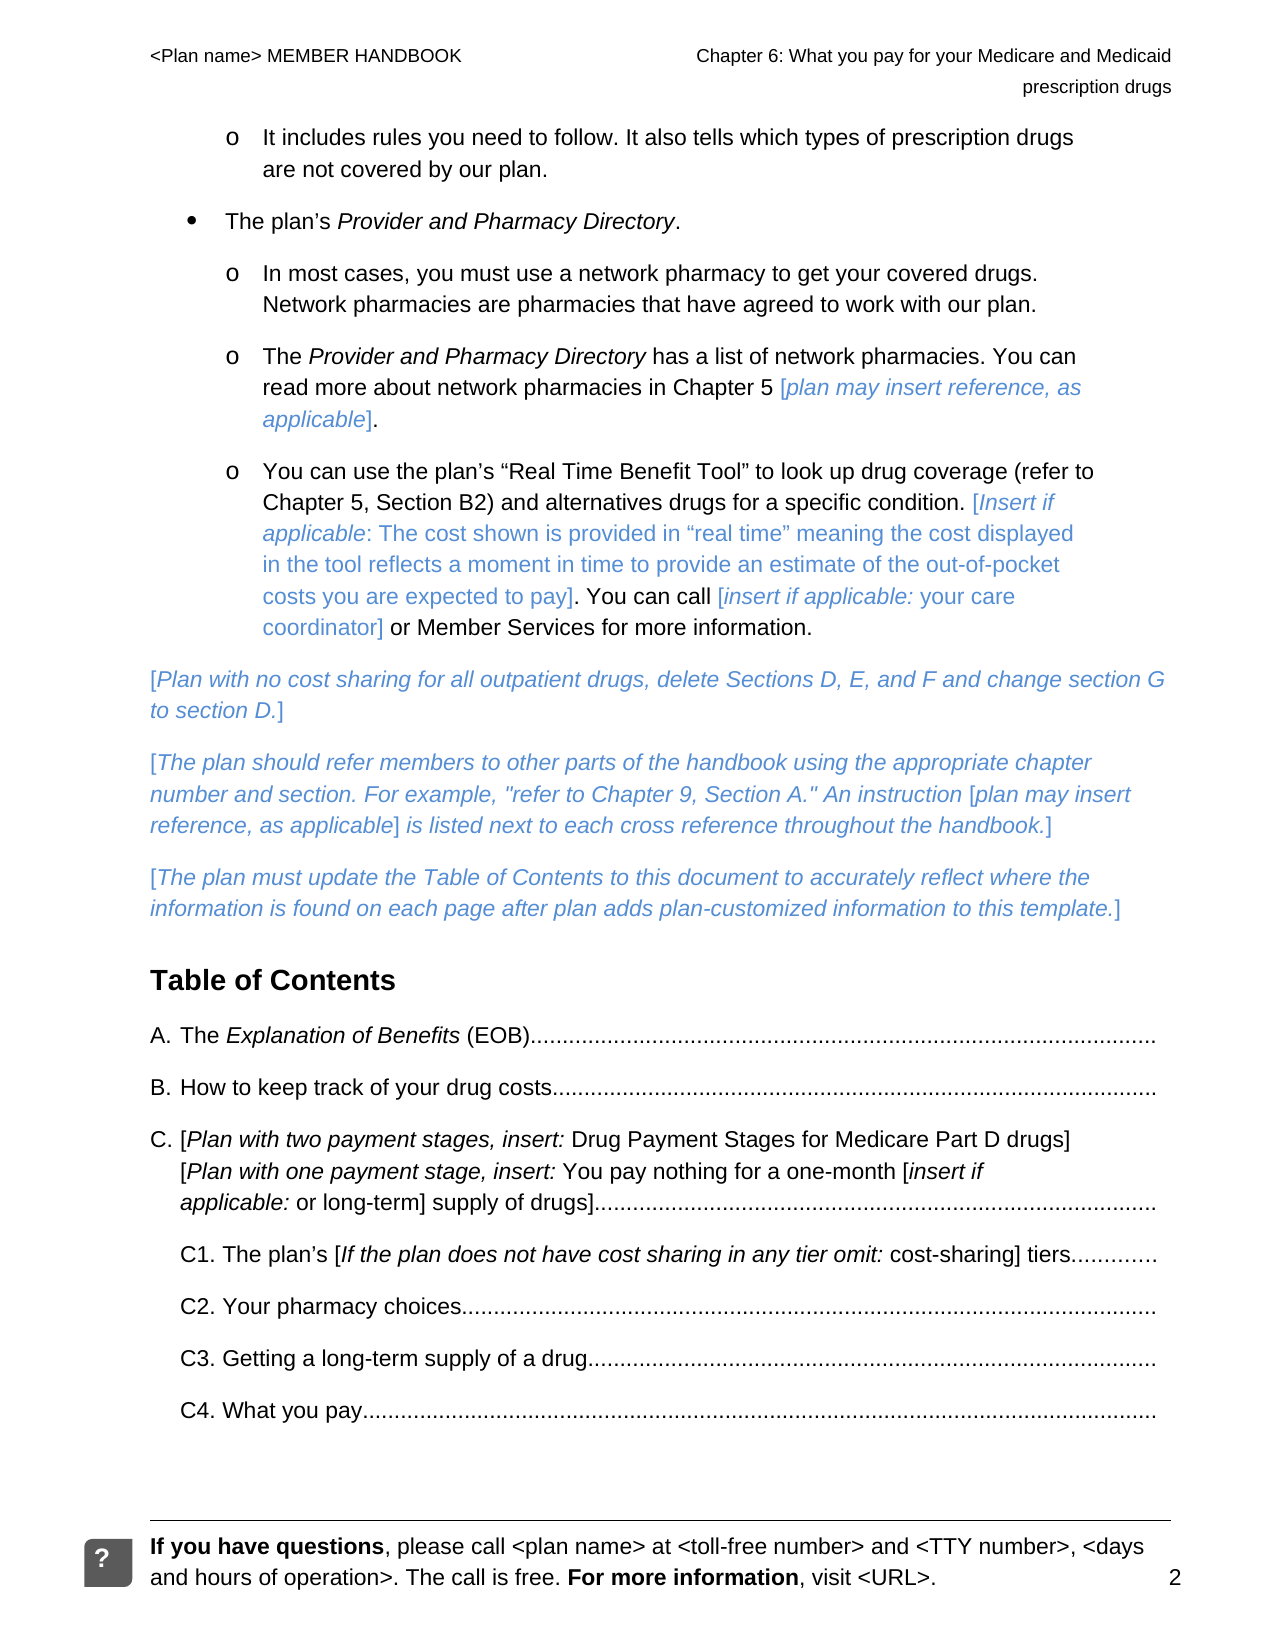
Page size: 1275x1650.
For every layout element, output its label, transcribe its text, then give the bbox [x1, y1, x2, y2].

list It includes rules you need to follow. It also tells which types of prescription drugs are not covered by our plan. [225, 121, 1096, 183]
list The Provider and Pharmacy Directory has a list of network pharmacies. You can read more about network pharmacies in Chapter 5 [plan may insert reference, as applicable]. [225, 339, 1096, 433]
list In most cases, you must use a network pharmacy to get your covered drugs. Network pharmacies are pharmacies that have agreed to work with our plan. [225, 256, 1096, 319]
list You can use the plan’s “Real Time Benefit Tool” to look up drug coverage (refer to Chapter 5, Section B2) and alternatives drugs for a specific condition. [Insert if applicable: The cost shown is provided in “real time” meaning the cost displayed in the tool reflects a moment in time to provide an estimate of the out-of-pocket costs you are expected to pay]. You can call [insert if applicable: your care coordinator] or Member Services for more information. [225, 454, 1096, 642]
text [Plan with no cost sharing for all outpatient drugs, delete Sections D, E, and F and change section G to section D.] [150, 662, 1171, 725]
text [The plan should refer members to other parts of the handbook using the appropriate chapter number and section. For example, "refer to Chapter 9, Section A." An instruction [plan may insert reference, as applicable] is listed next to each cross reference throughout the handbook.] [150, 746, 1171, 839]
text [The plan must update the Table of Contents to this document to accurately reflect where the information is found on each page after plan adds plan-customized information to this template.] [150, 860, 1171, 923]
list The plan’s Provider and Pharmacy Directory. [187, 204, 1096, 235]
text Table of Contents [150, 960, 1171, 998]
